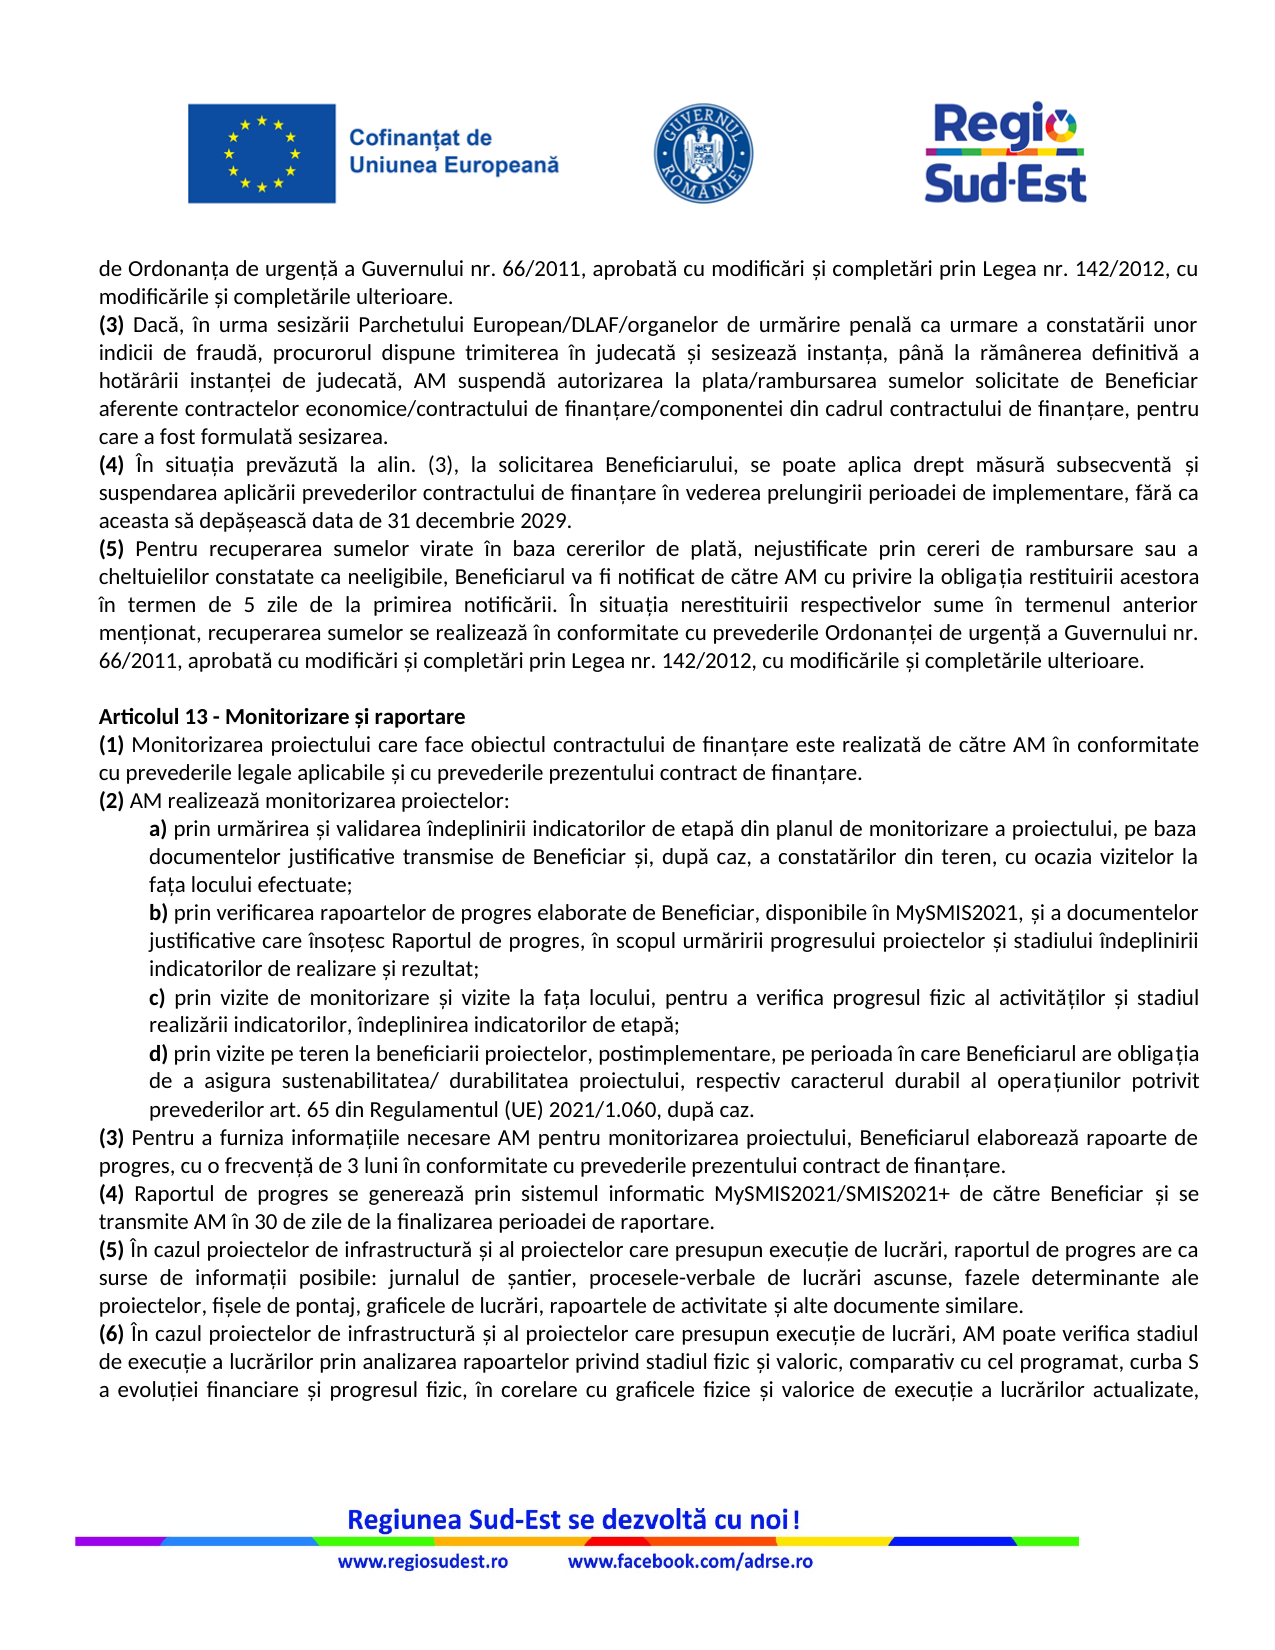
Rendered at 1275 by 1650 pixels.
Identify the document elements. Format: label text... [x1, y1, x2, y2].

picture [155, 73, 1120, 226]
text (4) Raportul de progres se generează prin sistemul informatic MySMIS2021/SMIS2021+ de către Beneficiar şi se transmite AM în 30 de zile de la finalizarea perioadei de raportare. [98, 1179, 1200, 1235]
text d) prin vizite pe teren la beneficiarii proiectelor, postimplementare, pe perioada în care Beneficiarul are obligaţia de a asigura sustenabilitatea/ durabilitatea proiectului, respectiv caracterul durabil al operaţiunilor potrivit prevederilor art. 65 din Regulamentul (UE) 2021/1.060, după caz. [149, 1039, 1200, 1123]
text (3) Dacă, în urma sesizării Parchetului European/DLAF/organelor de urmărire penală ca urmare a constatării unor indicii de fraudă, procurorul dispune trimiterea în judecată şi sesizează instanţa, până la rămânerea definitivă a hotărârii instanţei de judecată, AM suspendă autorizarea la plata/rambursarea sumelor solicitate de Beneficiar aferente contractelor economice/contractului de finanţare/componentei din cadrul contractului de finanţare, pentru care a fost formulată sesizarea. [98, 310, 1200, 450]
text b) prin verificarea rapoartelor de progres elaborate de Beneficiar, disponibile în MySMIS2021, şi a documentelor justificative care însoţesc Raportul de progres, în scopul urmăririi progresului proiectelor şi stadiului îndeplinirii indicatorilor de realizare şi rezultat; [149, 898, 1200, 983]
text (2) AM realizează monitorizarea proiectelor: [98, 786, 1200, 814]
text (3) Pentru a furniza informaţiile necesare AM pentru monitorizarea proiectului, Beneficiarul elaborează rapoarte de progres, cu o frecvenţă de 3 luni în conformitate cu prevederile prezentului contract de finanţare. [98, 1123, 1200, 1179]
text a) prin urmărirea şi validarea îndeplinirii indicatorilor de etapă din planul de monitorizare a proiectului, pe baza documentelor justificative transmise de Beneficiar şi, după caz, a constatărilor din teren, cu ocazia vizitelor la faţa locului efectuate; [149, 814, 1200, 898]
text (1) Monitorizarea proiectului care face obiectul contractului de finanţare este realizată de către AM în conformitate cu prevederile legale aplicabile şi cu prevederile prezentului contract de finanţare. [98, 730, 1200, 786]
text (5) În cazul proiectelor de infrastructură şi al proiectelor care presupun execuţie de lucrări, raportul de progres are ca surse de informaţii posibile: jurnalul de şantier, procesele-verbale de lucrări ascunse, fazele determinante ale proiectelor, fişele de pontaj, graficele de lucrări, rapoartele de activitate şi alte documente similare. [98, 1235, 1200, 1319]
text (5) Pentru recuperarea sumelor virate în baza cererilor de plată, nejustificate prin cereri de rambursare sau a cheltuielilor constatate ca neeligibile, Beneficiarul va fi notificat de către AM cu privire la obligaţia restituirii acestora în termen de 5 zile de la primirea notificării. În situaţia nerestituirii respectivelor sume în termenul anterior menţionat, recuperarea sumelor se realizează în conformitate cu prevederile Ordonanţei de urgenţă a Guvernului nr. 66/2011, aprobată cu modificări şi completări prin Legea nr. 142/2012, cu modificările şi completările ulterioare. [98, 534, 1200, 674]
text Articolul 13 - Monitorizare şi raportare [98, 702, 1200, 730]
text c) prin vizite de monitorizare şi vizite la faţa locului, pentru a verifica progresul fizic al activităţilor şi stadiul realizării indicatorilor, îndeplinirea indicatorilor de etapă; [149, 983, 1200, 1039]
picture [75, 1508, 1079, 1577]
text (4) În situaţia prevăzută la alin. (3), la solicitarea Beneficiarului, se poate aplica drept măsură subsecventă şi suspendarea aplicării prevederilor contractului de finanţare în vederea prelungirii perioadei de implementare, fără ca aceasta să depăşească data de 31 decembrie 2029. [98, 450, 1200, 534]
